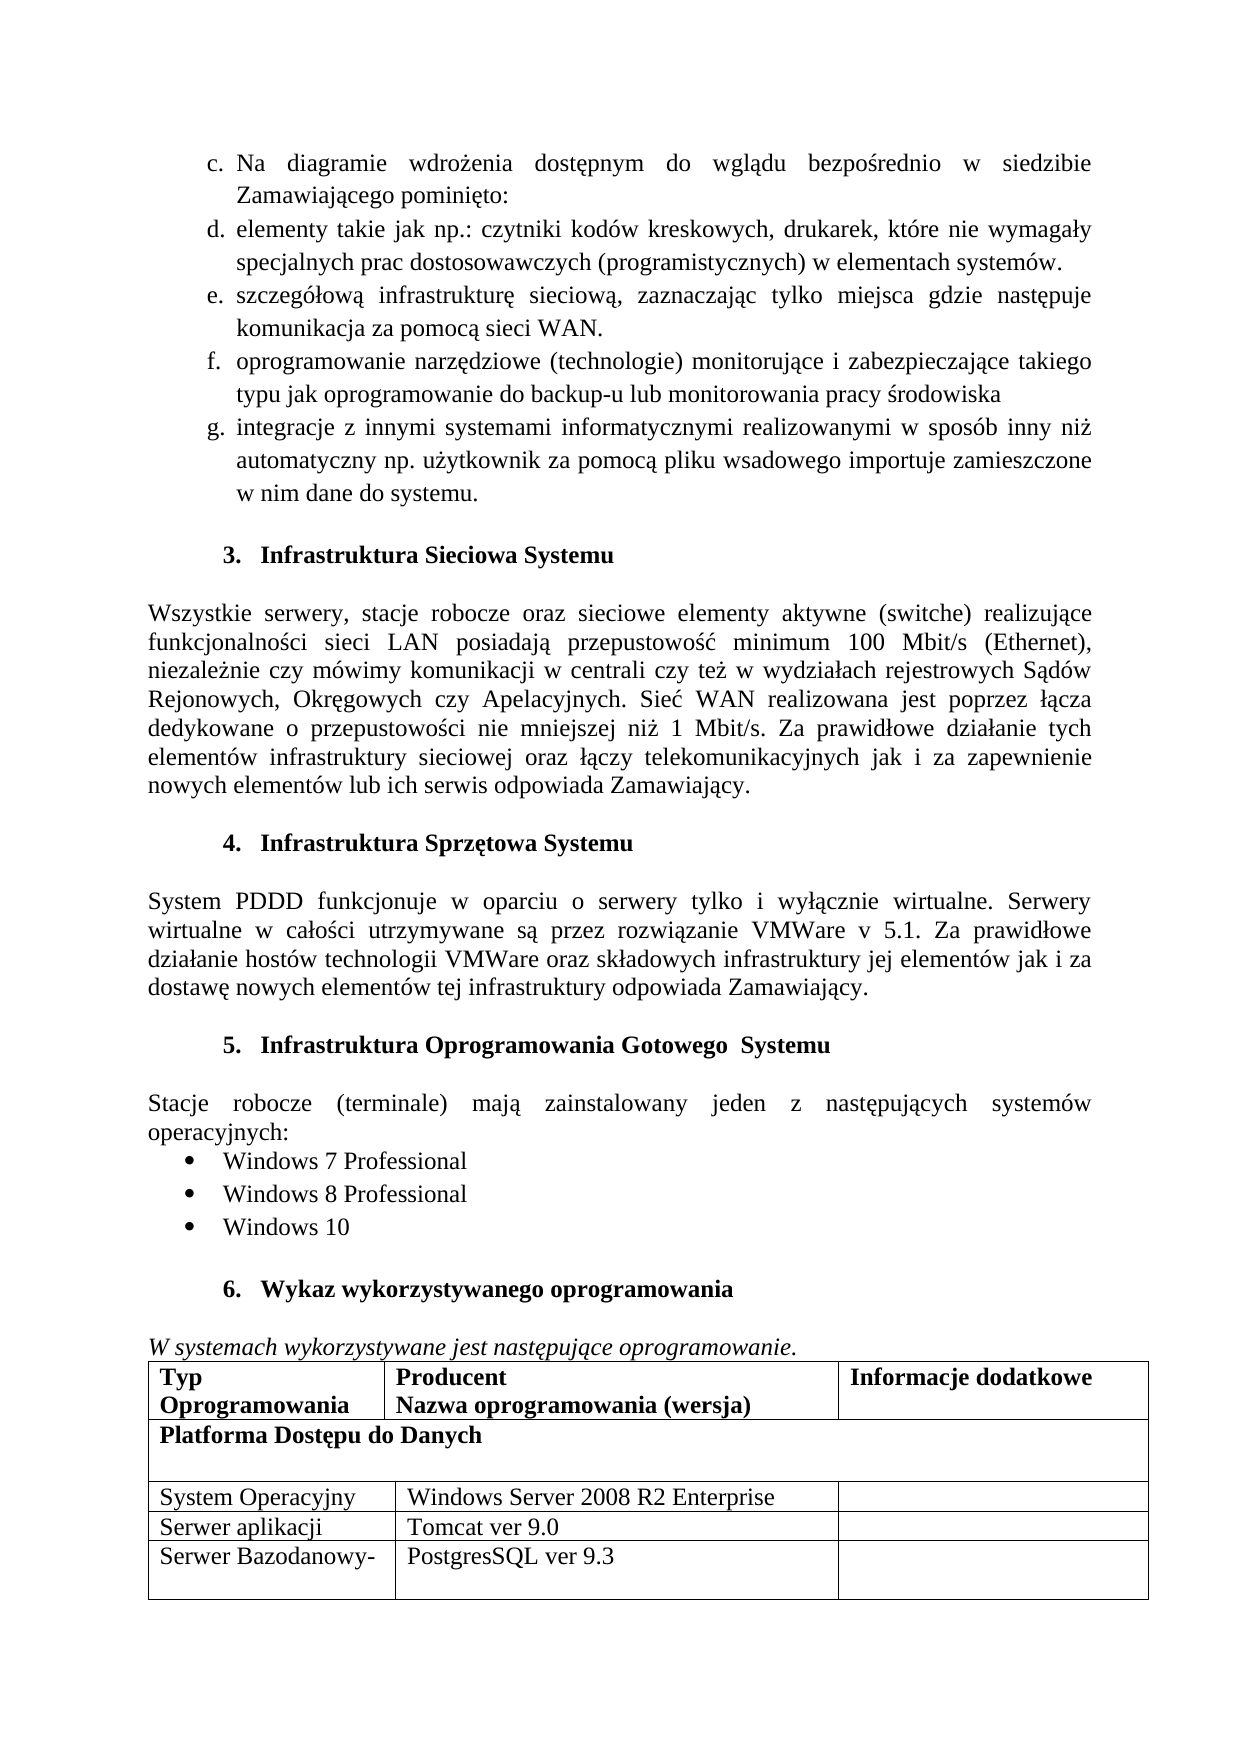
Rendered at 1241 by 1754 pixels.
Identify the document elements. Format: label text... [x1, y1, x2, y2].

list Windows 8 Professional [185, 1179, 1093, 1208]
table_cell [839, 1512, 1148, 1540]
list szczegółową infrastrukturę sieciową, zaznaczając tylko miejsca gdzie następuje komunikacja za pomocą sieci WAN. [207, 280, 1093, 341]
table_cell Serwer Bazodanowy- [149, 1541, 395, 1599]
list elementy takie jak np.: czytniki kodów kreskowych, drukarek, które nie wymagały specjalnych prac dostosowawczych (programistycznych) w elementach systemów. [207, 214, 1093, 275]
text Stacje robocze (terminale) mają zainstalowany jeden z następujących systemów operacyjnych: [148, 1088, 1093, 1146]
table_header Typ Oprogramowania [149, 1362, 384, 1419]
list Na diagramie wdrożenia dostępnym do wglądu bezpośrednio w siedzibie Zamawiającego pominięto: [207, 148, 1093, 209]
subtitle Infrastruktura Sprzętowa Systemu [223, 828, 1093, 857]
list Windows 10 [185, 1212, 1093, 1241]
subtitle Infrastruktura Oprogramowania Gotowego Systemu [223, 1030, 1093, 1059]
table_cell Windows Server 2008 R2 Enterprise [396, 1482, 838, 1511]
table_cell Platforma Dostępu do Danych [149, 1420, 1148, 1481]
table_header Producent Nazwa oprogramowania (wersja) [385, 1362, 838, 1419]
list integracje z innymi systemami informatycznymi realizowanymi w sposób inny niż automatyczny np. użytkownik za pomocą pliku wsadowego importuje zamieszczone w nim dane do systemu. [207, 412, 1093, 507]
table_cell Serwer aplikacji [149, 1512, 395, 1540]
table_cell System Operacyjny [149, 1482, 395, 1511]
text Wszystkie serwery, stacje robocze oraz sieciowe elementy aktywne (switche) realizujące funkcjonalności sieci LAN posiadają przepustowość minimum 100 Mbit/s (Ethernet), niezależnie czy mówimy komunikacji w centrali czy też w wydziałach rejestrowych Sądów Rejonowych, Okręgowych czy Apelacyjnych. Sieć WAN realizowana jest poprzez łącza dedykowane o przepustowości nie mniejszej niż 1 Mbit/s. Za prawidłowe działanie tych elementów infrastruktury sieciowej oraz łączy telekomunikacyjnych jak i za zapewnienie nowych elementów lub ich serwis odpowiada Zamawiający. [148, 598, 1093, 799]
subtitle Infrastruktura Sieciowa Systemu [223, 540, 1093, 569]
text System PDDD funkcjonuje w oparciu o serwery tylko i wyłącznie wirtualne. Serwery wirtualne w całości utrzymywane są przez rozwiązanie VMWare v 5.1. Za prawidłowe działanie hostów technologii VMWare oraz składowych infrastruktury jej elementów jak i za dostawę nowych elementów tej infrastruktury odpowiada Zamawiający. [148, 886, 1093, 1001]
text W systemach wykorzystywane jest następujące oprogramowanie. [148, 1332, 1093, 1361]
table_cell PostgresSQL ver 9.3 [396, 1541, 838, 1599]
table_cell [839, 1482, 1148, 1511]
list Windows 7 Professional [185, 1146, 1093, 1174]
subtitle Wykaz wykorzystywanego oprogramowania [223, 1274, 1093, 1303]
list oprogramowanie narzędziowe (technologie) monitorujące i zabezpieczające takiego typu jak oprogramowanie do backup-u lub monitorowania pracy środowiska [207, 346, 1093, 407]
table_header Informacje dodatkowe [839, 1362, 1148, 1419]
table_cell Tomcat ver 9.0 [396, 1512, 838, 1540]
table_cell [839, 1541, 1148, 1599]
